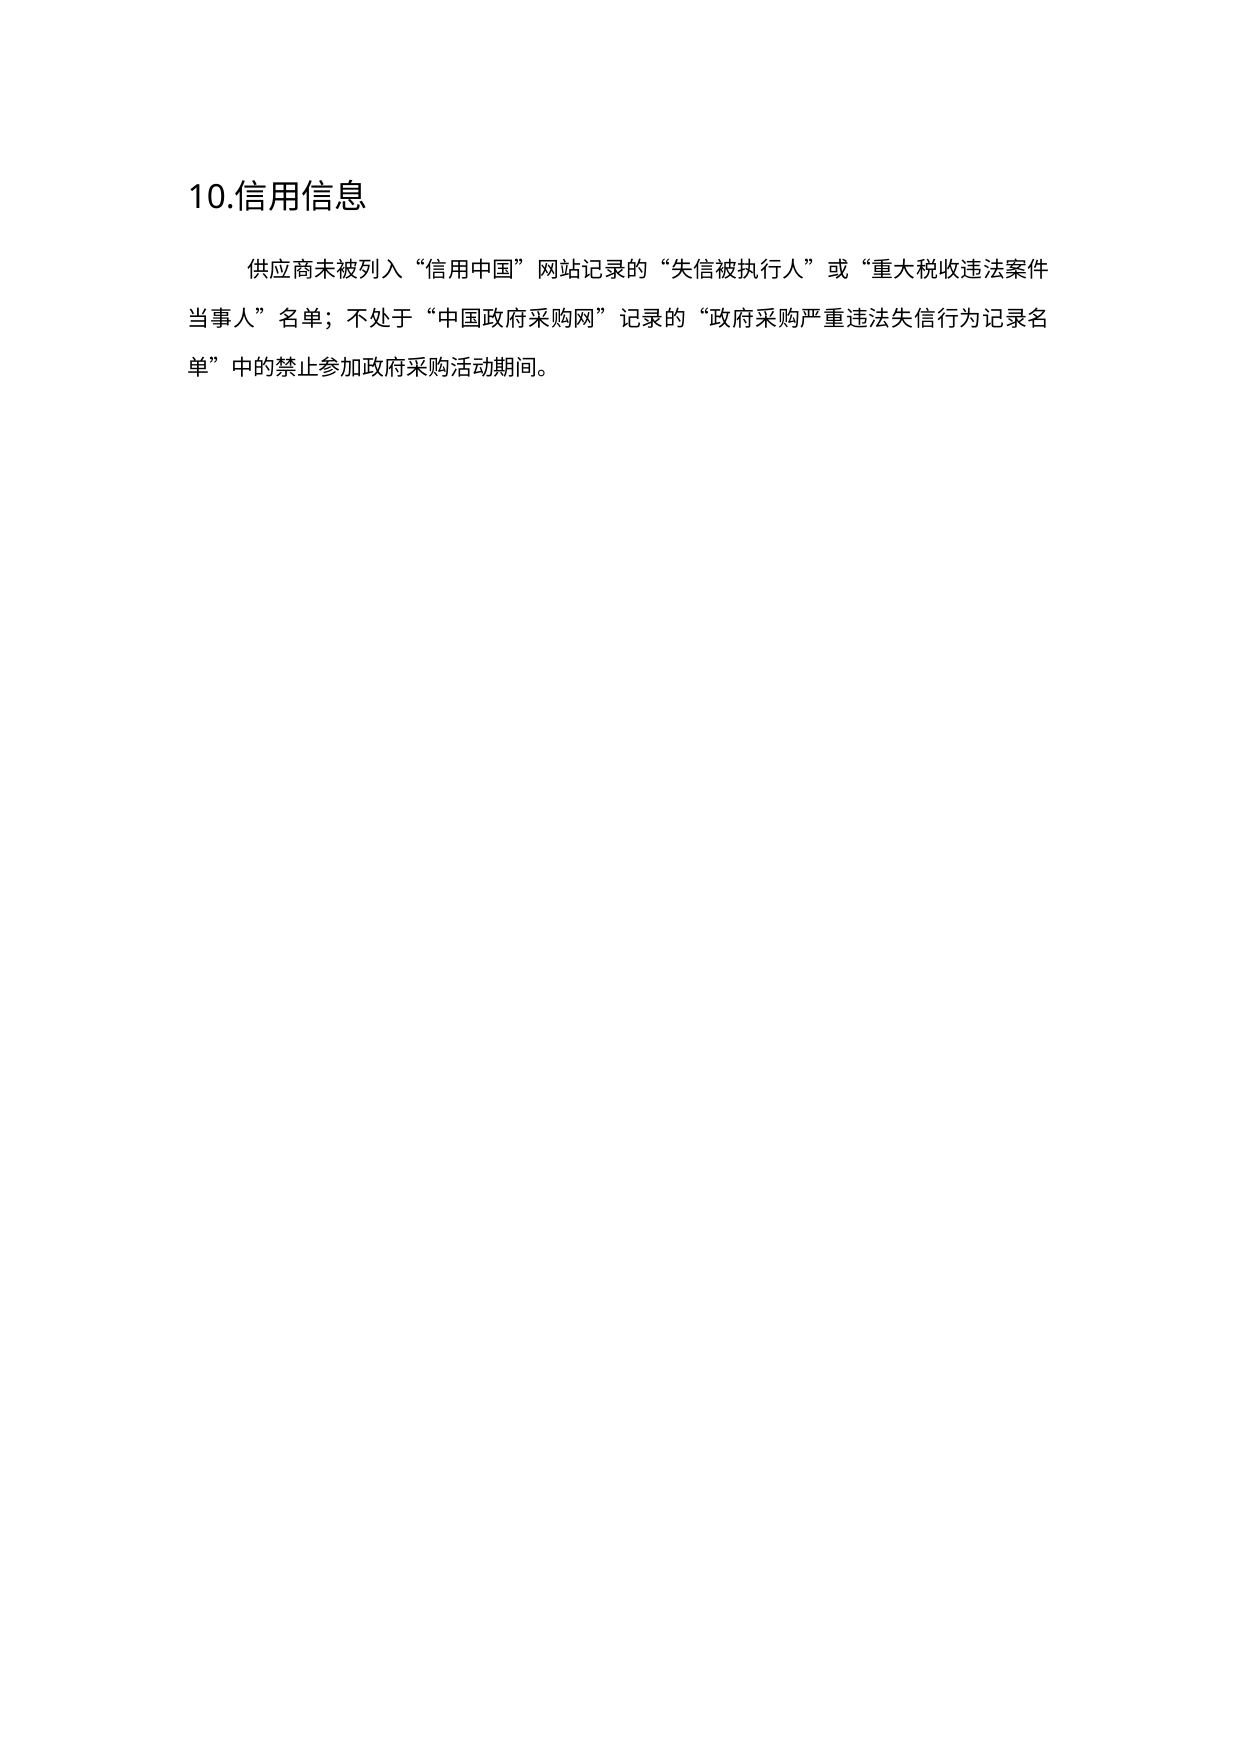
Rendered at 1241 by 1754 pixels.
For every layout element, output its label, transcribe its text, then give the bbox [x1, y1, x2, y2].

text 供应商未被列入“信用中国”网站记录的“失信被执行人”或“重大税收违法案件当事人”名单；不处于“中国政府采购网”记录的“政府采购严重违法失信行为记录名单”中的禁止参加政府采购活动期间。 [187, 252, 1053, 382]
list 10.信用信息 [187, 162, 1053, 227]
